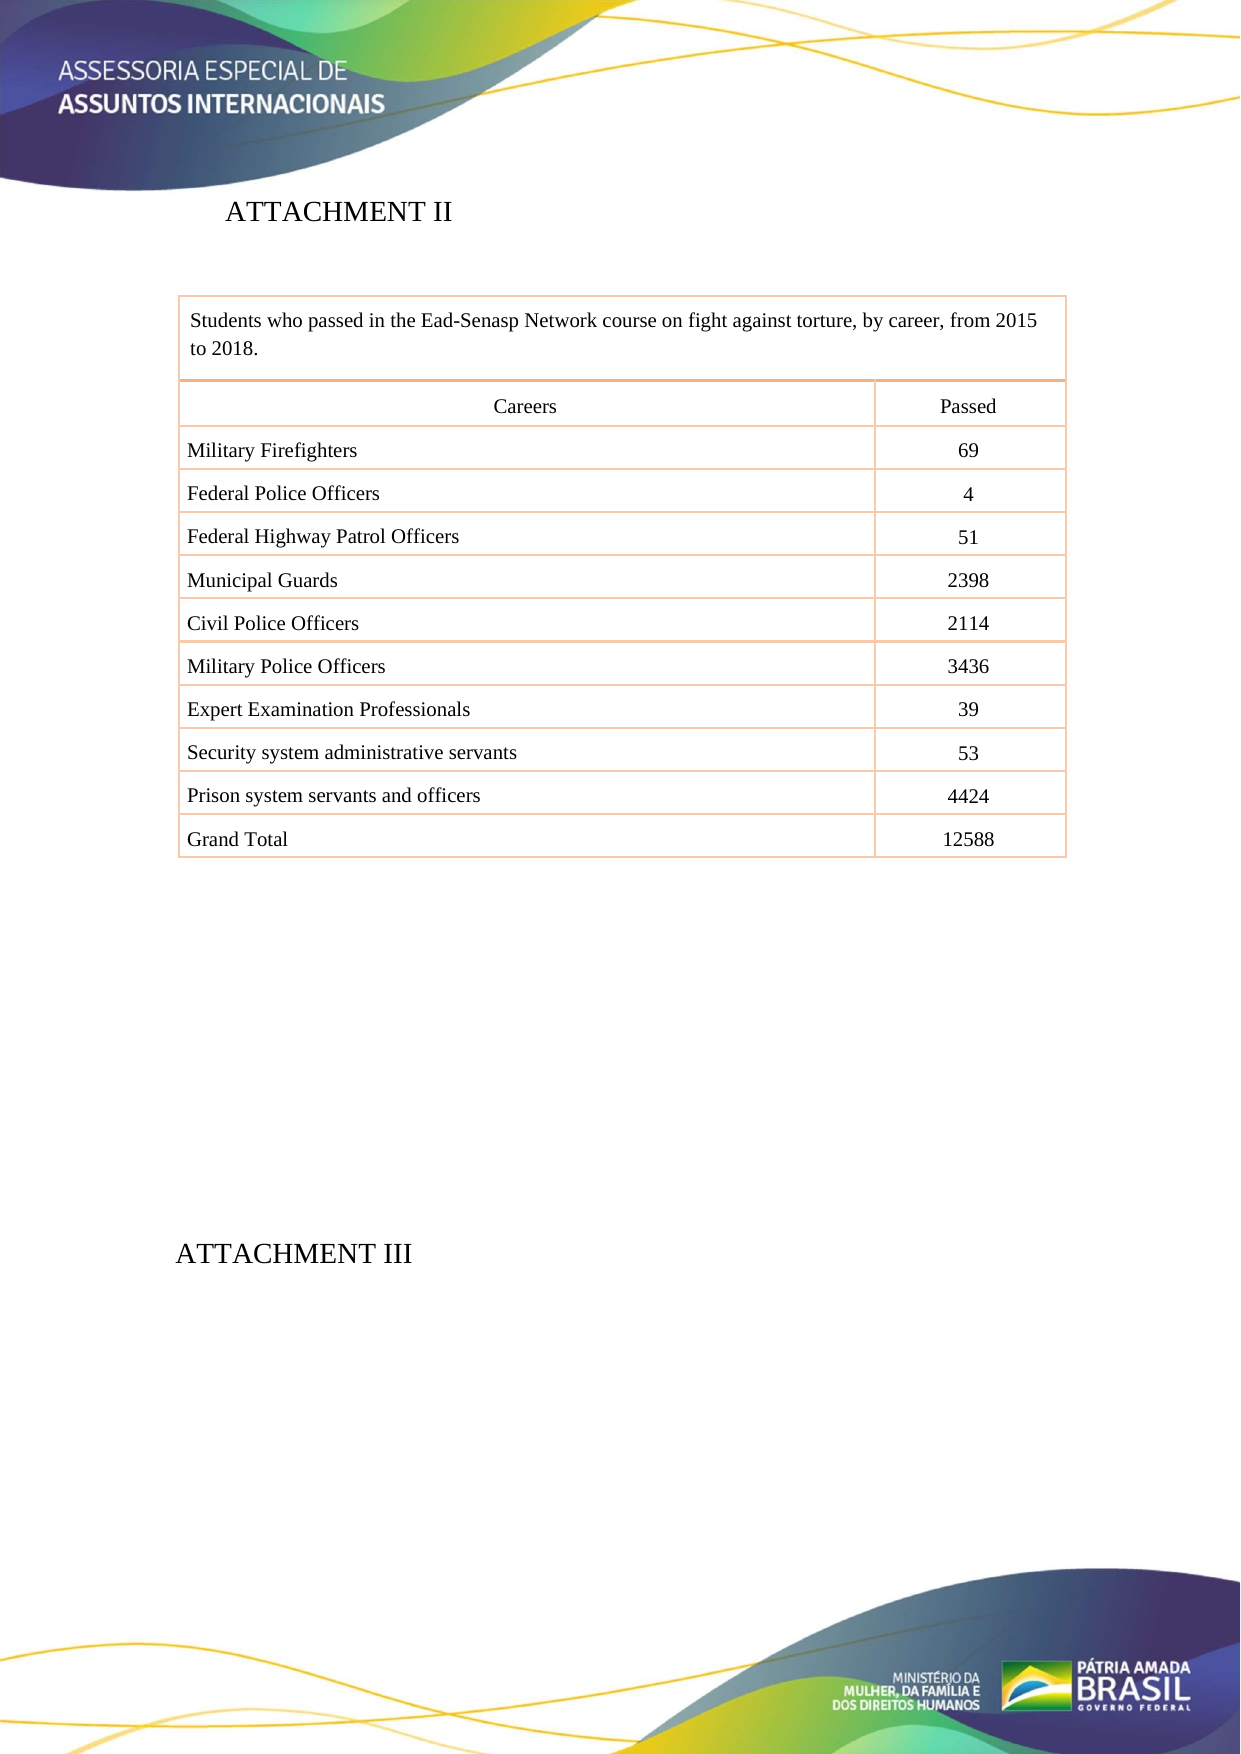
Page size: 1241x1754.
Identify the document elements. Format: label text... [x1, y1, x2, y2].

table_cell Expert Examination Professionals [180, 686, 874, 727]
table_cell 4 [876, 470, 1065, 511]
table_cell 12588 [876, 815, 1065, 856]
table_cell Passed [876, 382, 1065, 424]
table_cell 51 [876, 513, 1065, 554]
picture [0, 0, 1241, 1754]
table_cell 39 [876, 686, 1065, 727]
table_cell 3436 [876, 643, 1065, 683]
table_cell Federal Police Officers [180, 470, 874, 511]
table_header Students who passed in the Ead-Senasp Network course on fight against torture, by career, from 2015 to 2018. [180, 297, 1065, 379]
table_cell Military Police Officers [180, 643, 874, 683]
table_cell Civil Police Officers [180, 599, 874, 640]
table_cell 2398 [876, 556, 1065, 597]
table_cell Military Firefighters [180, 427, 874, 468]
list ATTACHMENT II [225, 143, 1123, 228]
text ATTACHMENT III [175, 1236, 1123, 1270]
table_cell Municipal Guards [180, 556, 874, 597]
table_cell Grand Total [180, 815, 874, 856]
table_cell 53 [876, 729, 1065, 770]
table_cell Federal Highway Patrol Officers [180, 513, 874, 554]
table_cell Prison system servants and officers [180, 772, 874, 813]
table_cell Security system administrative servants [180, 729, 874, 770]
table_cell 4424 [876, 772, 1065, 813]
table_cell Careers [180, 382, 874, 424]
table_cell 2114 [876, 599, 1065, 640]
table_cell 69 [876, 427, 1065, 468]
